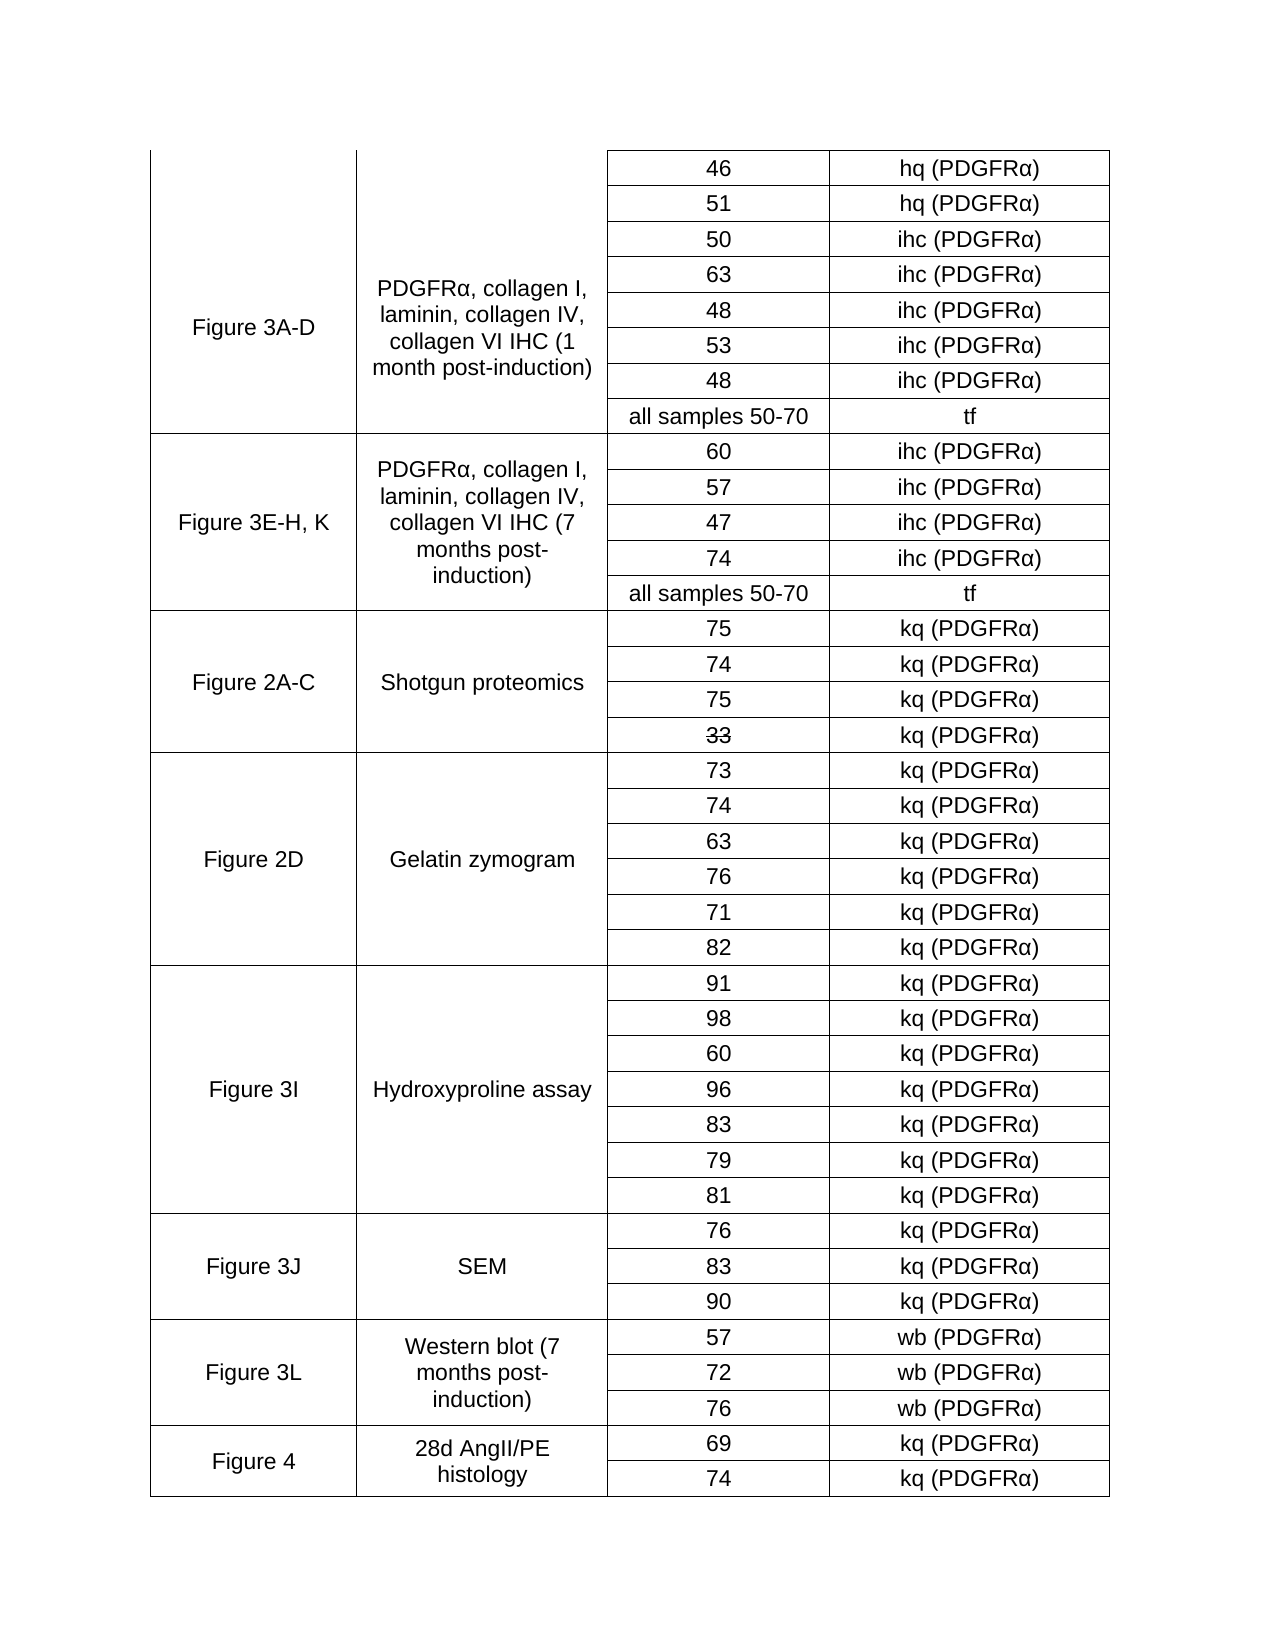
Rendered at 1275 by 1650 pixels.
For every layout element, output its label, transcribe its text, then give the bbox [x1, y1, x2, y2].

table_cell 28d AngII/PE histology [357, 1426, 607, 1496]
table_cell 50 [608, 222, 829, 256]
table_cell 83 [608, 1249, 829, 1283]
table_cell 73 [608, 753, 829, 787]
table_cell 51 [608, 186, 829, 221]
table_cell kq (PDGFRα) [830, 1107, 1109, 1142]
table_cell 91 [608, 966, 829, 1000]
table_cell 57 [608, 1320, 829, 1354]
table_cell 75 [608, 611, 829, 646]
table_cell Figure 2A-C [151, 611, 356, 752]
table_cell hq (PDGFRα) [830, 186, 1109, 221]
table_cell Shotgun proteomics [357, 611, 607, 752]
table_cell all samples 50-70 [608, 576, 829, 610]
table_cell kq (PDGFRα) [830, 1178, 1109, 1212]
table_cell tf [830, 576, 1109, 610]
table_cell Figure 3E-H, K [151, 434, 356, 610]
table_cell wb (PDGFRα) [830, 1320, 1109, 1354]
table_cell ihc (PDGFRα) [830, 257, 1109, 292]
table_cell kq (PDGFRα) [830, 824, 1109, 858]
table_cell 69 [608, 1426, 829, 1460]
table_cell 48 [608, 293, 829, 327]
table_cell kq (PDGFRα) [830, 718, 1109, 752]
table_cell wb (PDGFRα) [830, 1355, 1109, 1389]
table_cell kq (PDGFRα) [830, 930, 1109, 964]
table_cell ihc (PDGFRα) [830, 470, 1109, 504]
table_cell 74 [608, 647, 829, 681]
table_cell kq (PDGFRα) [830, 1426, 1109, 1460]
table_cell kq (PDGFRα) [830, 1461, 1109, 1496]
table_cell 90 [608, 1284, 829, 1319]
table_cell PDGFRα, collagen I, laminin, collagen IV, collagen VI IHC (7 months post-induction) [357, 434, 607, 610]
table_cell kq (PDGFRα) [830, 895, 1109, 929]
table_cell kq (PDGFRα) [830, 966, 1109, 1000]
table_cell kq (PDGFRα) [830, 1143, 1109, 1177]
table_cell ihc (PDGFRα) [830, 364, 1109, 398]
table_cell 47 [608, 505, 829, 539]
table_cell tf [830, 399, 1109, 433]
table_cell 63 [608, 257, 829, 292]
table_cell 74 [608, 789, 829, 823]
table_cell Figure 3L [151, 1320, 356, 1425]
table_cell 76 [608, 859, 829, 894]
table_cell ihc (PDGFRα) [830, 293, 1109, 327]
table_cell 83 [608, 1107, 829, 1142]
table_cell kq (PDGFRα) [830, 753, 1109, 787]
table_cell 72 [608, 1355, 829, 1389]
table_cell Figure 3A-D [151, 221, 356, 433]
table_cell 76 [608, 1214, 829, 1248]
table_cell 79 [608, 1143, 829, 1177]
table_cell Western blot (7 months post-induction) [357, 1320, 607, 1425]
table_cell 60 [608, 434, 829, 469]
table_cell kq (PDGFRα) [830, 859, 1109, 894]
table_cell Figure 2D [151, 753, 356, 964]
table_cell 63 [608, 824, 829, 858]
table_cell PDGFRα, collagen I, laminin, collagen IV, collagen VI IHC (1 month post-induction) [357, 221, 607, 433]
table_cell kq (PDGFRα) [830, 647, 1109, 681]
table_cell ihc (PDGFRα) [830, 505, 1109, 539]
table_cell Figure 3J [151, 1214, 356, 1319]
table_cell kq (PDGFRα) [830, 1072, 1109, 1106]
table_cell 74 [608, 541, 829, 575]
table_cell ihc (PDGFRα) [830, 541, 1109, 575]
table_cell kq (PDGFRα) [830, 1001, 1109, 1035]
table_cell 46 [608, 151, 829, 185]
table_cell 33 [608, 718, 829, 752]
table_cell kq (PDGFRα) [830, 1214, 1109, 1248]
table_cell ihc (PDGFRα) [830, 434, 1109, 469]
table_cell kq (PDGFRα) [830, 1249, 1109, 1283]
table_cell Hydroxyproline assay [357, 966, 607, 1212]
table_cell all samples 50-70 [608, 399, 829, 433]
table_cell wb (PDGFRα) [830, 1391, 1109, 1425]
table_cell kq (PDGFRα) [830, 611, 1109, 646]
table_cell 74 [608, 1461, 829, 1496]
table_cell 48 [608, 364, 829, 398]
table_cell 82 [608, 930, 829, 964]
table_cell kq (PDGFRα) [830, 682, 1109, 717]
table_cell 98 [608, 1001, 829, 1035]
table_cell ihc (PDGFRα) [830, 222, 1109, 256]
table_cell 60 [608, 1036, 829, 1071]
table_cell hq (PDGFRα) [830, 151, 1109, 185]
table_cell Figure 3I [151, 966, 356, 1212]
table_cell 76 [608, 1391, 829, 1425]
table_cell 75 [608, 682, 829, 717]
table_cell Figure 4 [151, 1426, 356, 1496]
table_cell 57 [608, 470, 829, 504]
table_cell 81 [608, 1178, 829, 1212]
table_cell SEM [357, 1214, 607, 1319]
table_cell 96 [608, 1072, 829, 1106]
table_cell kq (PDGFRα) [830, 789, 1109, 823]
table_cell kq (PDGFRα) [830, 1284, 1109, 1319]
table_cell Gelatin zymogram [357, 753, 607, 964]
table_cell ihc (PDGFRα) [830, 328, 1109, 362]
table_cell 53 [608, 328, 829, 362]
table_cell kq (PDGFRα) [830, 1036, 1109, 1071]
table_cell 71 [608, 895, 829, 929]
